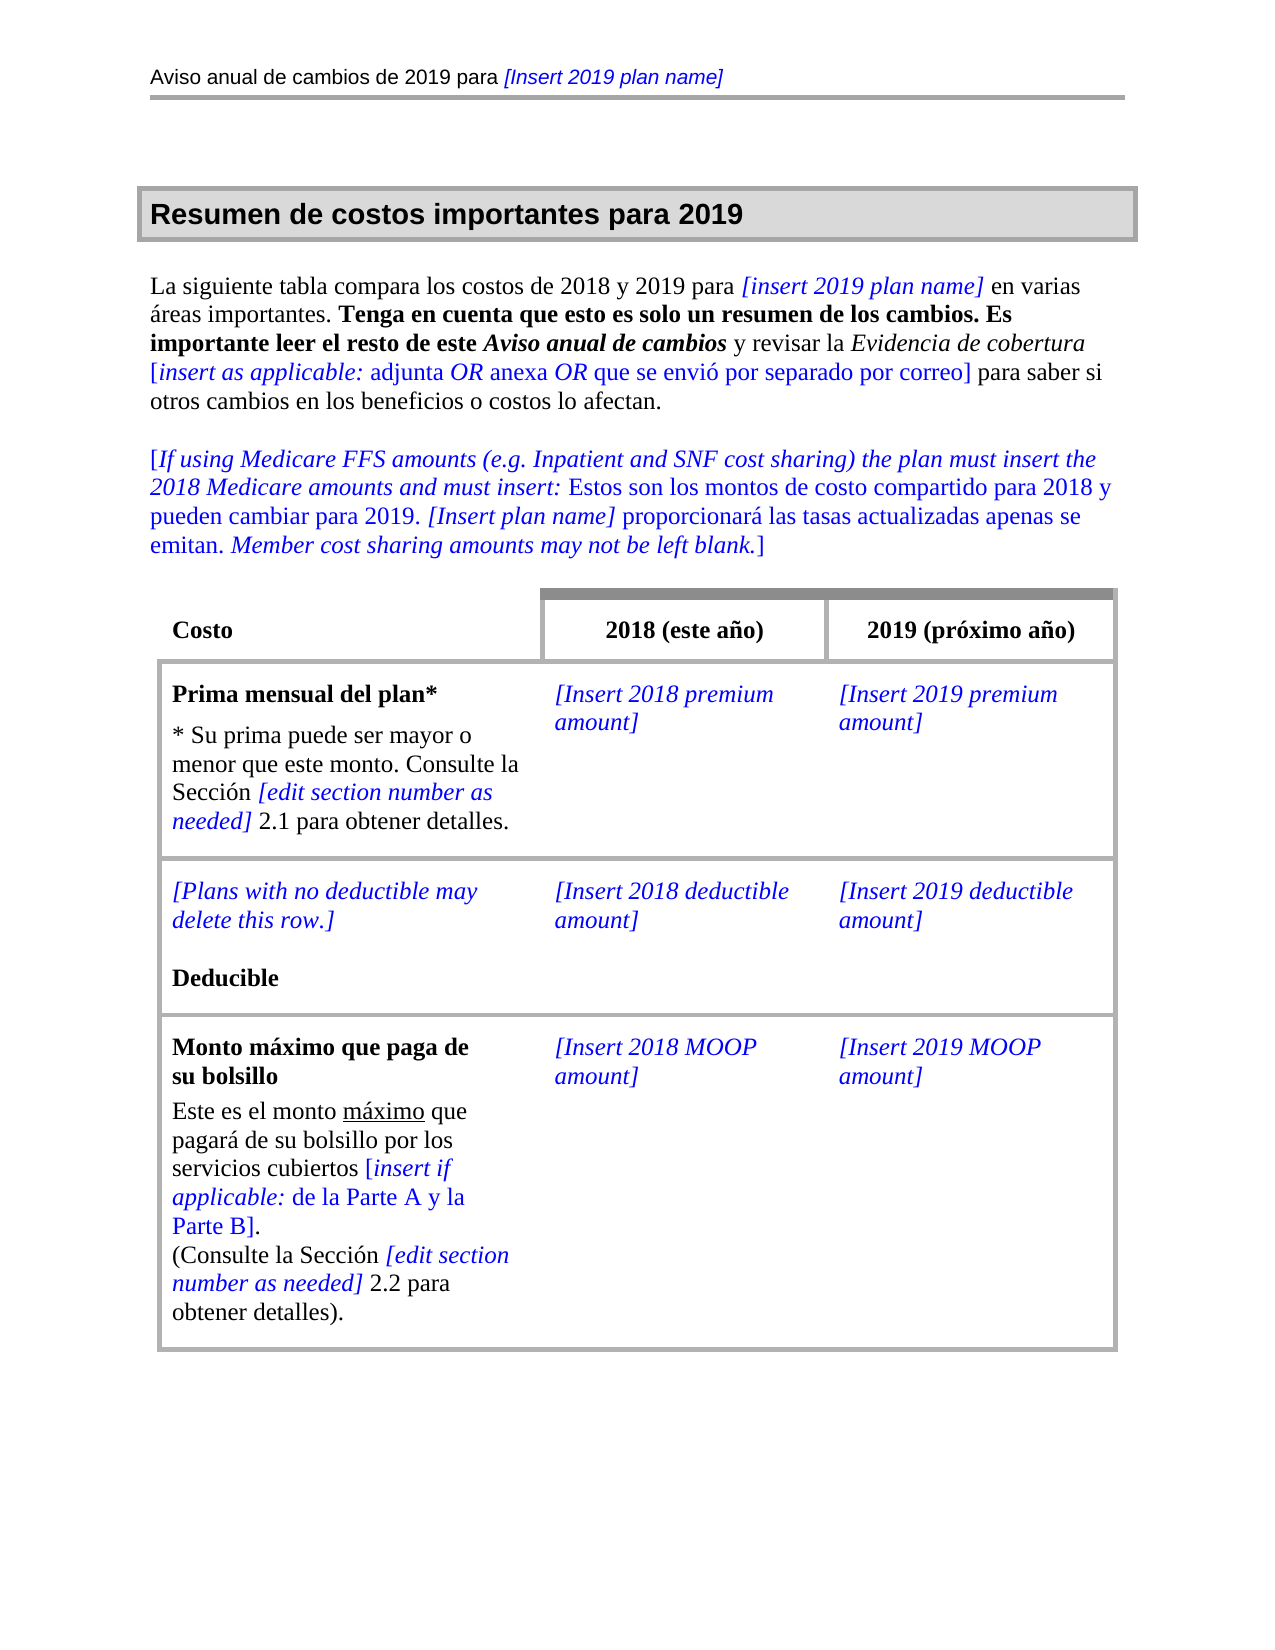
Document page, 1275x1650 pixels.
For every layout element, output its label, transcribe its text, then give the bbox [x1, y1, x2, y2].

table_cell [Plans with no deductible may delete this row.] Deducible [162, 861, 542, 1013]
table_cell [Insert 2018 premium amount] [543, 664, 827, 856]
table_cell [Insert 2018 deductible amount] [543, 861, 827, 1013]
subtitle Resumen de costos importantes para 2019 [142, 191, 1133, 237]
text La siguiente tabla compara los costos de 2018 y 2019 para [insert 2019 plan name] en varias áreas importantes. Tenga en cuenta que esto es solo un resumen de los cambios. Es importante leer el resto de este Aviso anual de cambios y revisar la Evidencia de cobertura [insert as applicable: adjunta OR anexa OR que se envió por separado por correo] para saber si otros cambios en los beneficios o costos lo afectan. [150, 271, 1125, 414]
table_header Costo [160, 588, 540, 659]
table_cell [Insert 2018 MOOP amount] [543, 1017, 827, 1347]
table_cell [Insert 2019 deductible amount] [827, 861, 1113, 1013]
table_cell [Insert 2019 MOOP amount] [827, 1017, 1113, 1347]
table_cell Prima mensual del plan* * Su prima puede ser mayor o menor que este monto. Consulte la Sección [edit section number as needed] 2.1 para obtener detalles. [162, 664, 542, 856]
table_header 2018 (este año) [545, 600, 824, 659]
table_cell Monto máximo que paga de su bolsillo Este es el monto máximo que pagará de su bolsillo por los servicios cubiertos [insert if applicable: de la Parte A y la Parte B]. (Consulte la Sección [edit section number as needed] 2.2 para obtener detalles). [162, 1017, 542, 1347]
table_header 2019 (próximo año) [829, 600, 1113, 659]
text [If using Medicare FFS amounts (e.g. Inpatient and SNF cost sharing) the plan must insert the 2018 Medicare amounts and must insert: Estos son los montos de costo compartido para 2018 y pueden cambiar para 2019. [Insert plan name] proporcionará las tasas actualizadas apenas se emitan. Member cost sharing amounts may not be left blank.] [150, 444, 1125, 559]
table_cell [Insert 2019 premium amount] [827, 664, 1113, 856]
